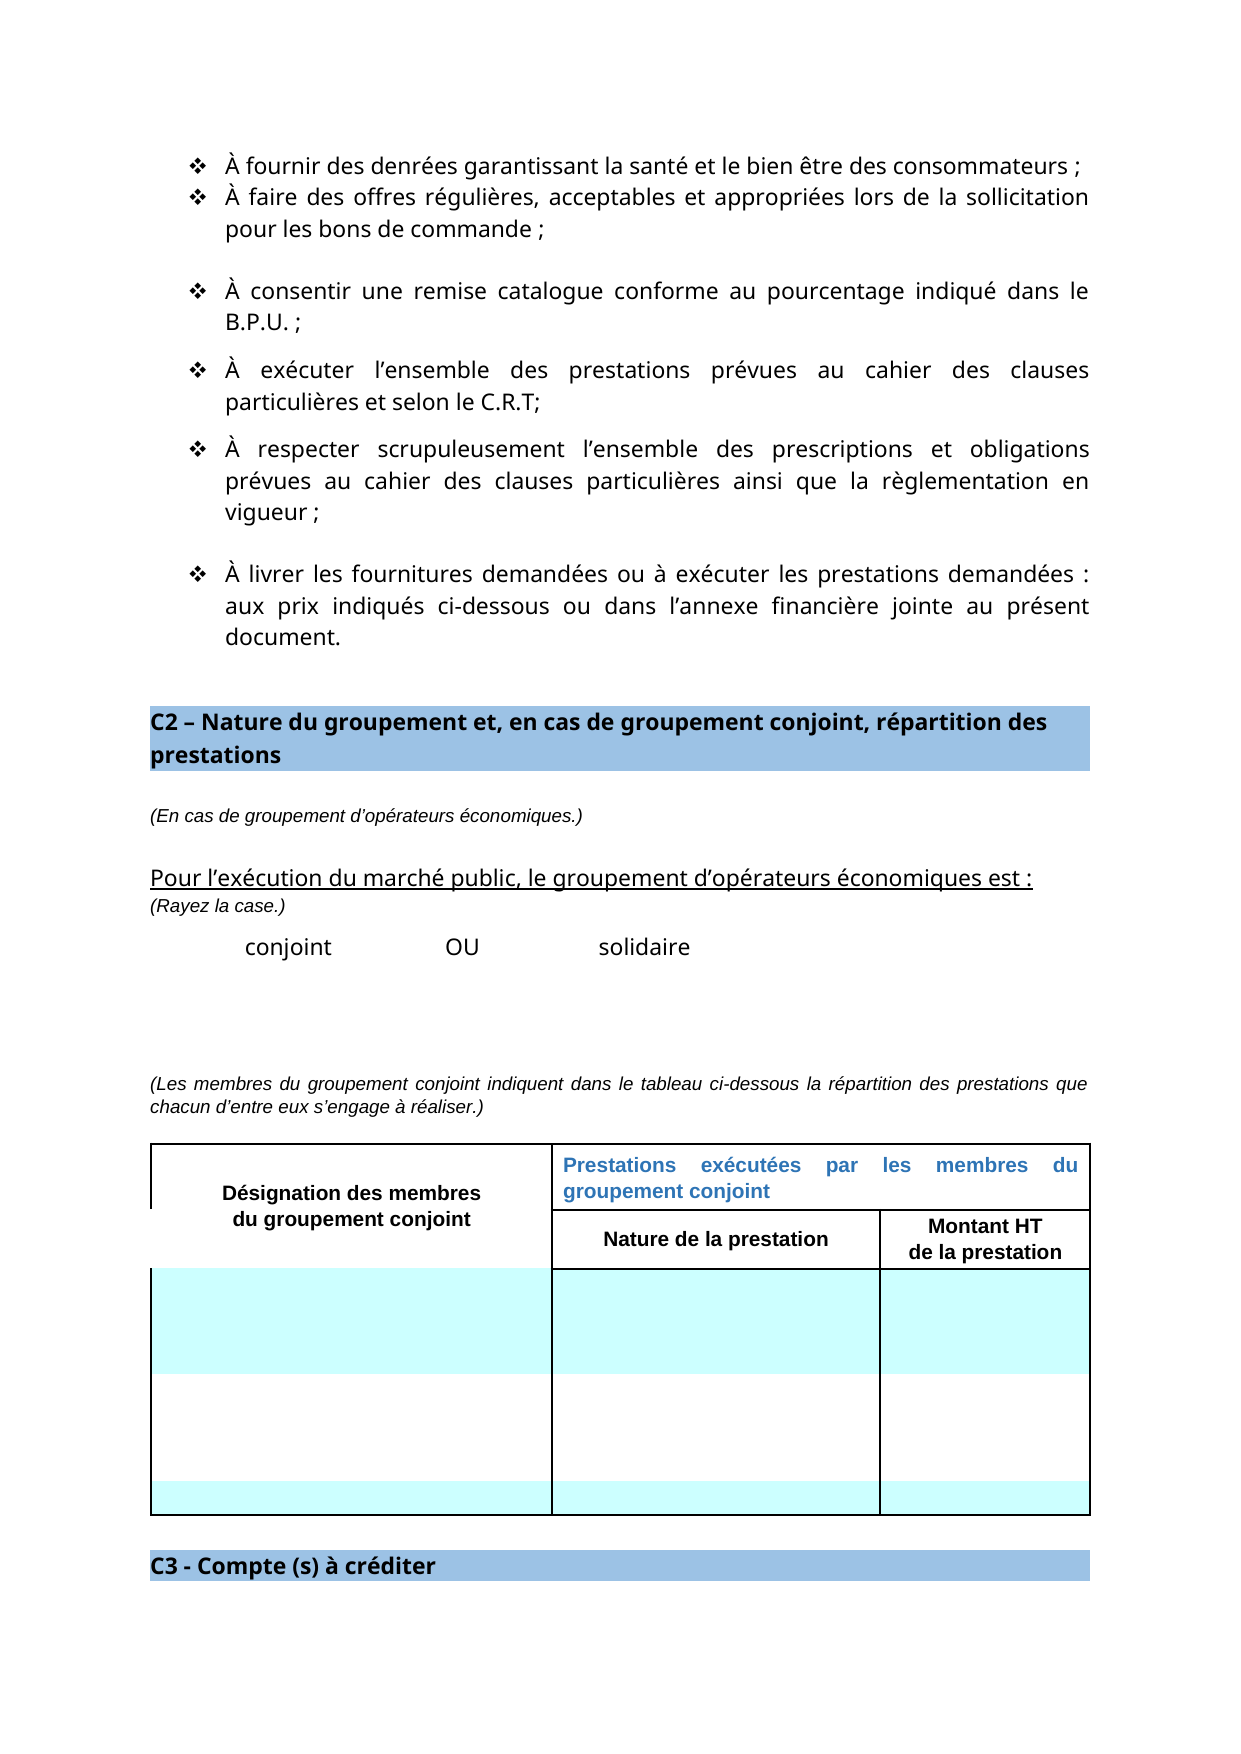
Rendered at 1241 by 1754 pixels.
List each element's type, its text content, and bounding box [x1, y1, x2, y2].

table_header Désignation des membres du groupement conjoint [151, 1145, 551, 1268]
list À consentir une remise catalogue conforme au pourcentage indiqué dans le B.P.U. ; [187, 275, 1090, 337]
table_cell Montant HT de la prestation [881, 1211, 1089, 1268]
text (Les membres du groupement conjoint indiquent dans le tableau ci-dessous la répartition des prestations que chacun d’entre eux s’engage à réaliser.) [150, 1073, 1090, 1118]
table_cell [152, 1268, 551, 1374]
table_cell [152, 1481, 551, 1514]
list À faire des offres régulières, acceptables et appropriées lors de la sollicitation pour les bons de commande ; [187, 181, 1090, 244]
table_cell [553, 1375, 879, 1481]
text (Rayez la case.) [150, 895, 1090, 917]
table_cell [553, 1270, 879, 1374]
table_cell Nature de la prestation [553, 1211, 879, 1268]
text conjoint OU solidaire [150, 931, 1090, 962]
table_cell [881, 1375, 1089, 1481]
text Pour l’exécution du marché public, le groupement d’opérateurs économiques est : [150, 862, 1090, 893]
table_header Prestations exécutées par les membres du groupement conjoint [553, 1145, 1089, 1209]
list À fournir des denrées garantissant la santé et le bien être des consommateurs ; [187, 150, 1090, 181]
list À respecter scrupuleusement l’ensemble des prescriptions et obligations prévues au cahier des clauses particulières ainsi que la règlementation en vigueur ; [187, 433, 1090, 527]
table_cell [881, 1270, 1089, 1374]
list À exécuter l’ensemble des prestations prévues au cahier des clauses particulières et selon le C.R.T; [187, 354, 1090, 417]
table_cell [881, 1481, 1089, 1514]
text C3 - Compte (s) à créditer [150, 1550, 1090, 1581]
text (En cas de groupement d’opérateurs économiques.) [150, 804, 1090, 826]
table_cell [152, 1375, 551, 1481]
list À livrer les fournitures demandées ou à exécuter les prestations demandées : aux prix indiqués ci-dessous ou dans l’annexe financière jointe au présent document. [187, 558, 1090, 652]
table_cell [553, 1481, 879, 1514]
subtitle C2 – Nature du groupement et, en cas de groupement conjoint, répartition des prestations [150, 706, 1090, 771]
